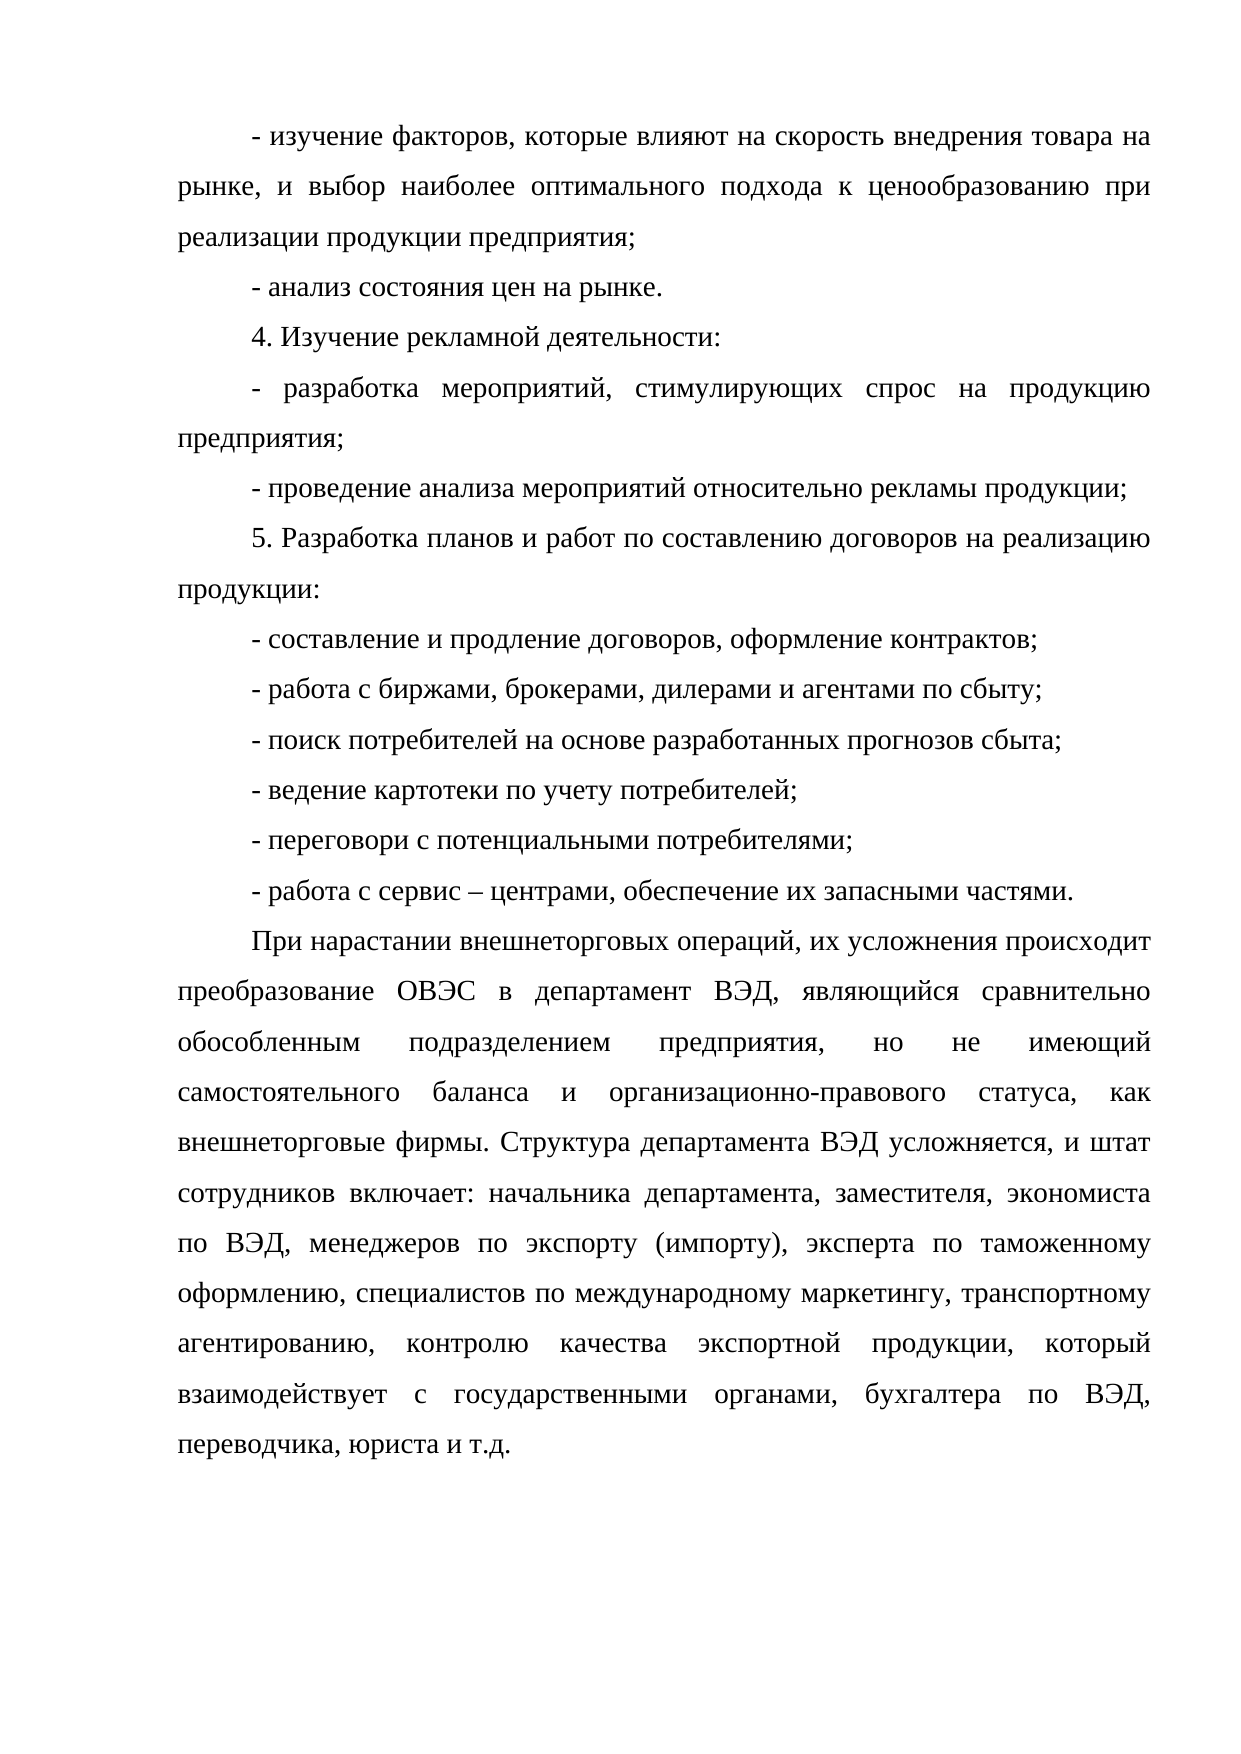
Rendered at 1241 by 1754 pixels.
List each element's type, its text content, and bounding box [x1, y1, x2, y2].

text - изучение факторов, которые влияют на скорость внедрения товара на рынке, и выбор наиболее оптимального подхода к ценообразованию при реализации продукции предприятия; [177, 118, 1152, 252]
text При нарастании внешнеторговых операций, их усложнения происходит преобразование ОВЭС в департамент ВЭД, являющийся сравнительно обособленным подразделением предприятия, но не имеющий самостоятельного баланса и организационно-правового статуса, как внешнеторговые фирмы. Структура департамента ВЭД усложняется, и штат сотрудников включает: начальника департамента, заместителя, экономиста по ВЭД, менеджеров по экспорту (импорту), эксперта по таможенному оформлению, специалистов по международному маркетингу, транспортному агентированию, контролю качества экспортной продукции, который взаимодействует с государственными органами, бухгалтера по ВЭД, переводчика, юриста и т.д. [177, 923, 1152, 1460]
text - проведение анализа мероприятий относительно рекламы продукции; [177, 470, 1152, 504]
text 5. Разработка планов и работ по составлению договоров на реализацию продукции: [177, 521, 1152, 604]
text - анализ состояния цен на рынке. [177, 269, 1152, 303]
text - работа с биржами, брокерами, дилерами и агентами по сбыту; [177, 672, 1152, 705]
text - разработка мероприятий, стимулирующих спрос на продукцию предприятия; [177, 370, 1152, 453]
text - работа с сервис – центрами, обеспечение их запасными частями. [177, 873, 1152, 906]
text - поиск потребителей на основе разработанных прогнозов сбыта; [177, 722, 1152, 755]
text - ведение картотеки по учету потребителей; [177, 772, 1152, 806]
text 4. Изучение рекламной деятельности: [177, 319, 1152, 353]
text - переговори с потенциальными потребителями; [177, 822, 1152, 856]
text - составление и продление договоров, оформление контрактов; [177, 621, 1152, 655]
